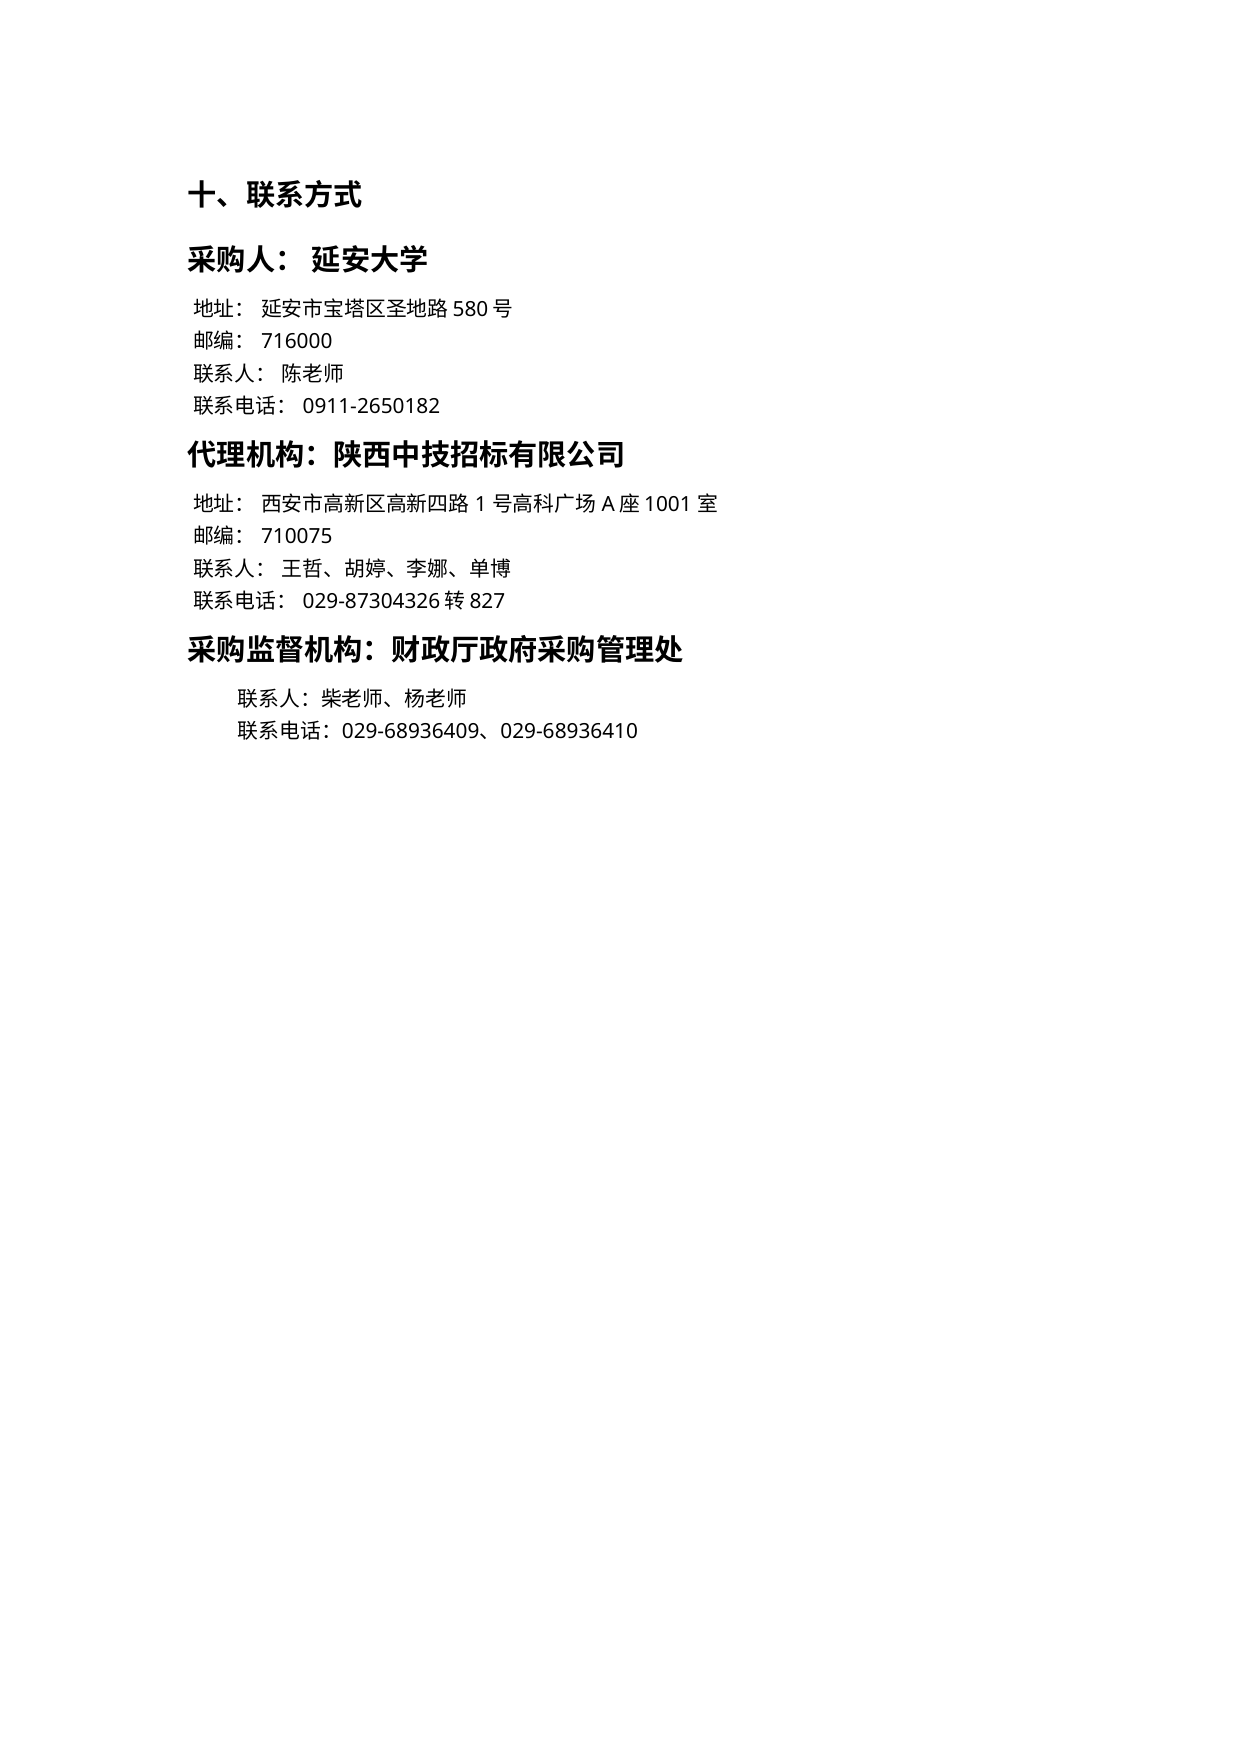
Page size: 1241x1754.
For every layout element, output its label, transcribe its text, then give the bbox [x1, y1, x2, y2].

text 联系人： 王哲、胡婷、李娜、单博 [187, 552, 1053, 584]
text 联系人：柴老师、杨老师 [187, 682, 1053, 714]
text 联系电话：029-68936409、029-68936410 [187, 714, 1053, 747]
text 采购监督机构：财政厅政府采购管理处 [187, 617, 1053, 682]
text 十、联系方式 [187, 162, 1053, 227]
text 联系人： 陈老师 [187, 357, 1053, 389]
text 地址： 延安市宝塔区圣地路580号 [187, 292, 1053, 324]
text 地址： 西安市高新区高新四路 1 号高科广场 A座1001 室 [187, 487, 1053, 519]
text 联系电话： 0911-2650182 [187, 389, 1053, 422]
text 邮编： 710075 [187, 519, 1053, 552]
text 采购人： 延安大学 [187, 227, 1053, 292]
text 邮编： 716000 [187, 324, 1053, 357]
text 联系电话： 029-87304326转827 [187, 584, 1053, 617]
text 代理机构：陕西中技招标有限公司 [187, 422, 1053, 487]
